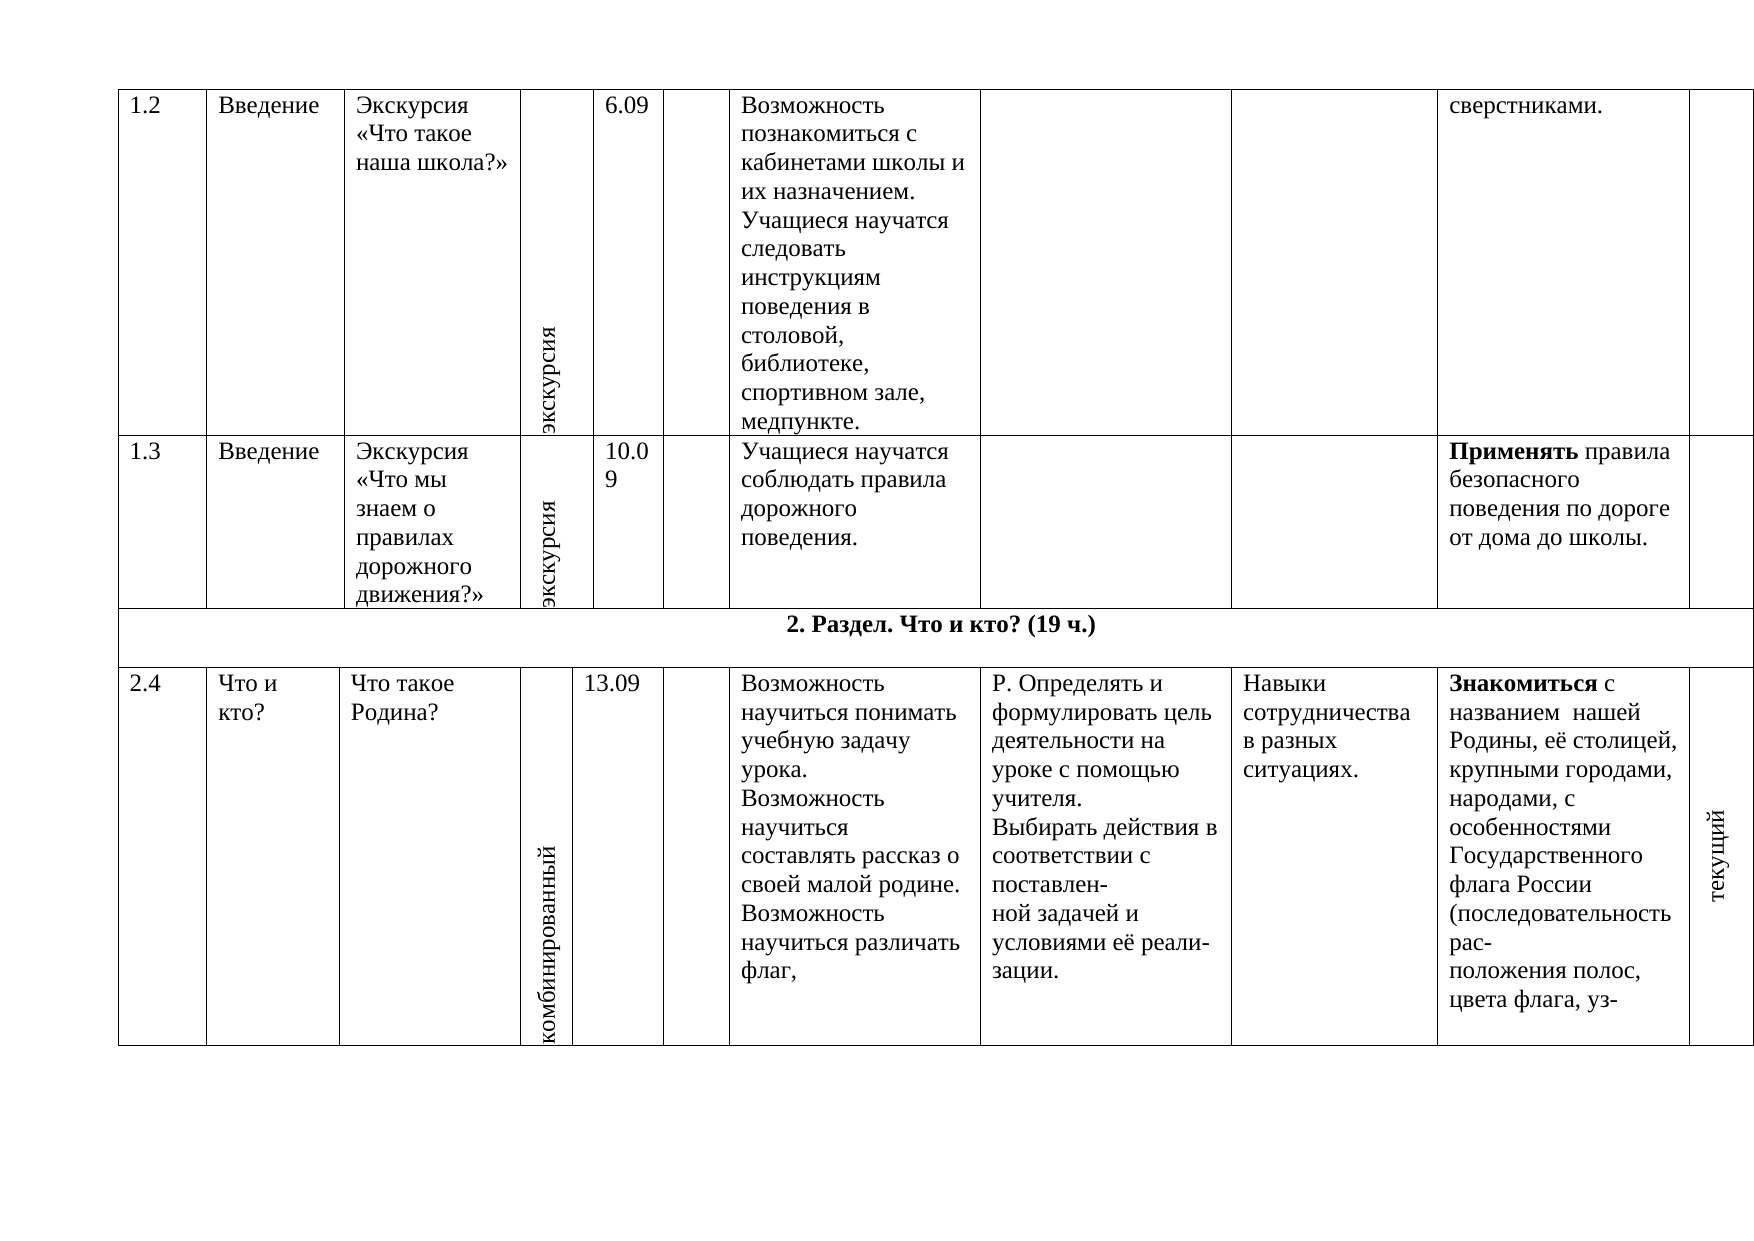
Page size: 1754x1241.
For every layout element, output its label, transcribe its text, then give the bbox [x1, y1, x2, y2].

table_cell текущий [1690, 668, 1753, 1044]
table_cell [981, 90, 1231, 435]
table_cell 6.09 [594, 90, 663, 435]
table_cell Учащиеся научатся соблюдать правила дорожного поведения. [730, 436, 980, 608]
table_cell [1690, 90, 1753, 435]
table_cell экскурсия [521, 436, 593, 608]
table_cell [1232, 90, 1437, 435]
table_cell 10.09 [594, 436, 663, 608]
table_cell [664, 436, 729, 608]
table_cell 13.09 [573, 668, 663, 1044]
table_cell 2.4 [119, 668, 206, 1044]
table_cell Экскурсия «Что такое наша школа?» [345, 90, 520, 435]
table_cell 1.2 [119, 90, 206, 435]
table_cell Что такое Родина? [340, 668, 520, 1044]
table_cell комбинированный [521, 668, 572, 1044]
table_cell Знакомиться с названием нашей Родины, её столицей, крупными городами, народами, с особенностями Государственного флага России (последовательность рас- положения полос, цвета флага, уз- [1438, 668, 1689, 1044]
table_cell Навыки сотрудничества в разных ситуациях. [1232, 668, 1437, 1044]
table_cell Применять правила безопасного поведения по дороге от дома до школы. [1438, 436, 1689, 608]
table_cell [1690, 436, 1753, 608]
table_cell Введение [207, 436, 344, 608]
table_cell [1438, 90, 1689, 435]
table_cell [664, 668, 729, 1044]
table_cell 1.3 [119, 436, 206, 608]
table_cell Возможность научиться понимать учебную задачу урока. Возможность научиться составлять рассказ о своей малой родине. Возможность научиться различать флаг, [730, 668, 980, 1044]
table_cell 2. Раздел. Что и кто? (19 ч.) [119, 609, 1753, 667]
table_cell экскурсия [521, 90, 593, 435]
table_cell Р. Определять и формулировать цель деятельности на уроке с помощью учителя. Выбирать действия в соответствии с поставлен- ной задачей и условиями её реали-зации. [981, 668, 1231, 1044]
table_cell Введение [207, 90, 344, 435]
table_cell [664, 90, 729, 435]
table_cell Что и кто? [207, 668, 339, 1044]
table_cell Возможность познакомиться с кабинетами школы и их назначением. Учащиеся научатся следовать инструкциям поведения в столовой, библиотеке, спортивном зале, медпункте. [730, 90, 980, 435]
table_cell [981, 436, 1231, 608]
table_cell [1232, 436, 1437, 608]
table_cell Экскурсия «Что мы знаем о правилах дорожного движения?» [345, 436, 520, 608]
